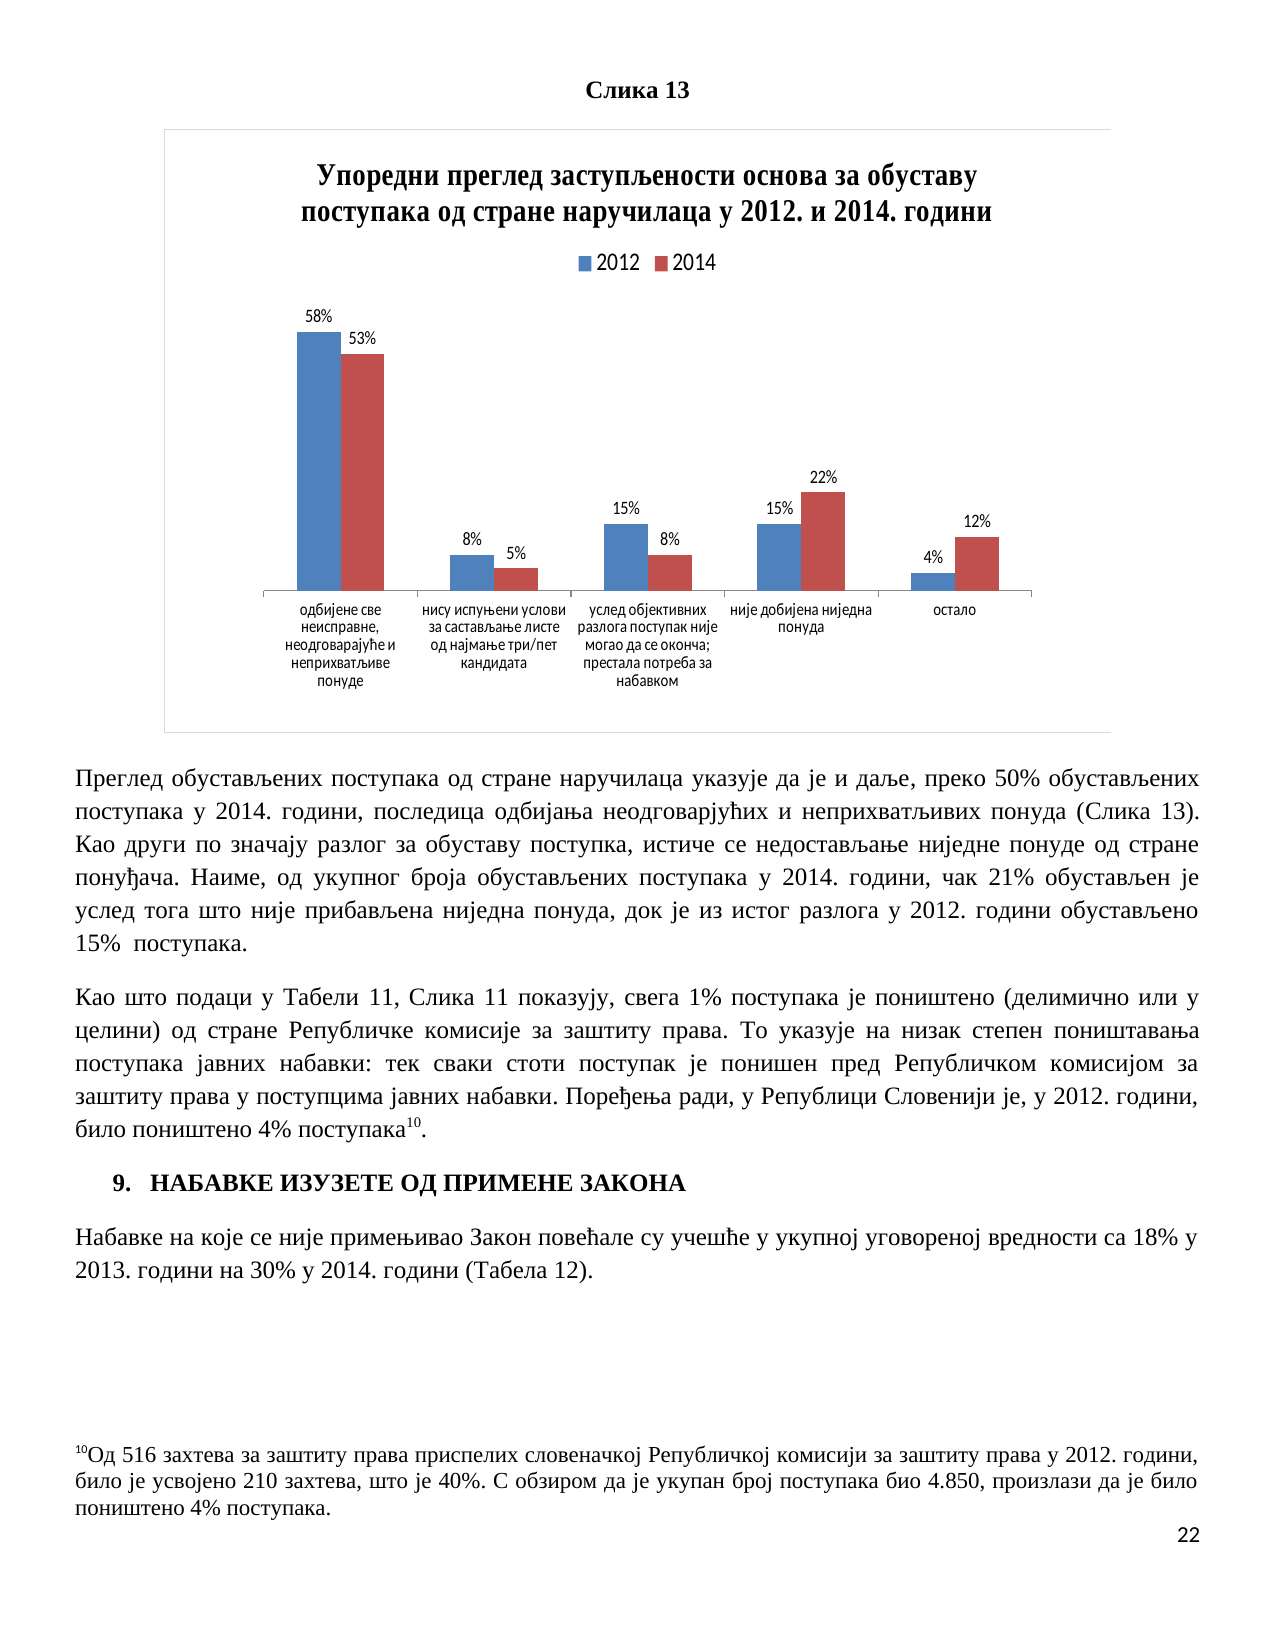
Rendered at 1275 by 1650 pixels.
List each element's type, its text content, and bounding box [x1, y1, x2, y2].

text Као што подаци у Табели 11, Слика 11 показују, свега 1% поступака је поништено (делимично или у целини) од стране Републичке комисије за заштиту права. То указује на низак степен поништавања поступака јавних набавки: тек сваки стоти поступак је понишен пред Републичком комисијом за заштиту права у поступцима јавних набавки. Поређења ради, у Републици Словенији је, у 2012. години, било поништено 4% поступака. [75, 982, 1200, 1143]
text Слика 13 [75, 75, 1200, 104]
list НАБАВКЕ ИЗУЗЕТЕ ОД ПРИМЕНЕ ЗАКОНА [112, 1168, 1200, 1197]
text Преглед обустављених поступака од стране наручилаца указује да је и даље, преко 50% обустављених поступака у 2014. години, последица одбијања неодговарјућих и неприхватљивих понуда (Слика 13). Као други по значају разлог за обуставу поступка, истиче се недостављање ниједне понуде од стране понуђача. Наиме, од укупног броја обустављених поступака у 2014. години, чак 21% обустављен је услед тога што није прибављена ниједна понуда, док је из истог разлога у 2012. години обустављено 15% поступака. [75, 763, 1200, 957]
text Набавке на које се није примењивао Закон повећале су учешће у укупној уговореној вредности са 18% у 2013. години на 30% у 2014. години (Табела 12). [75, 1222, 1200, 1284]
